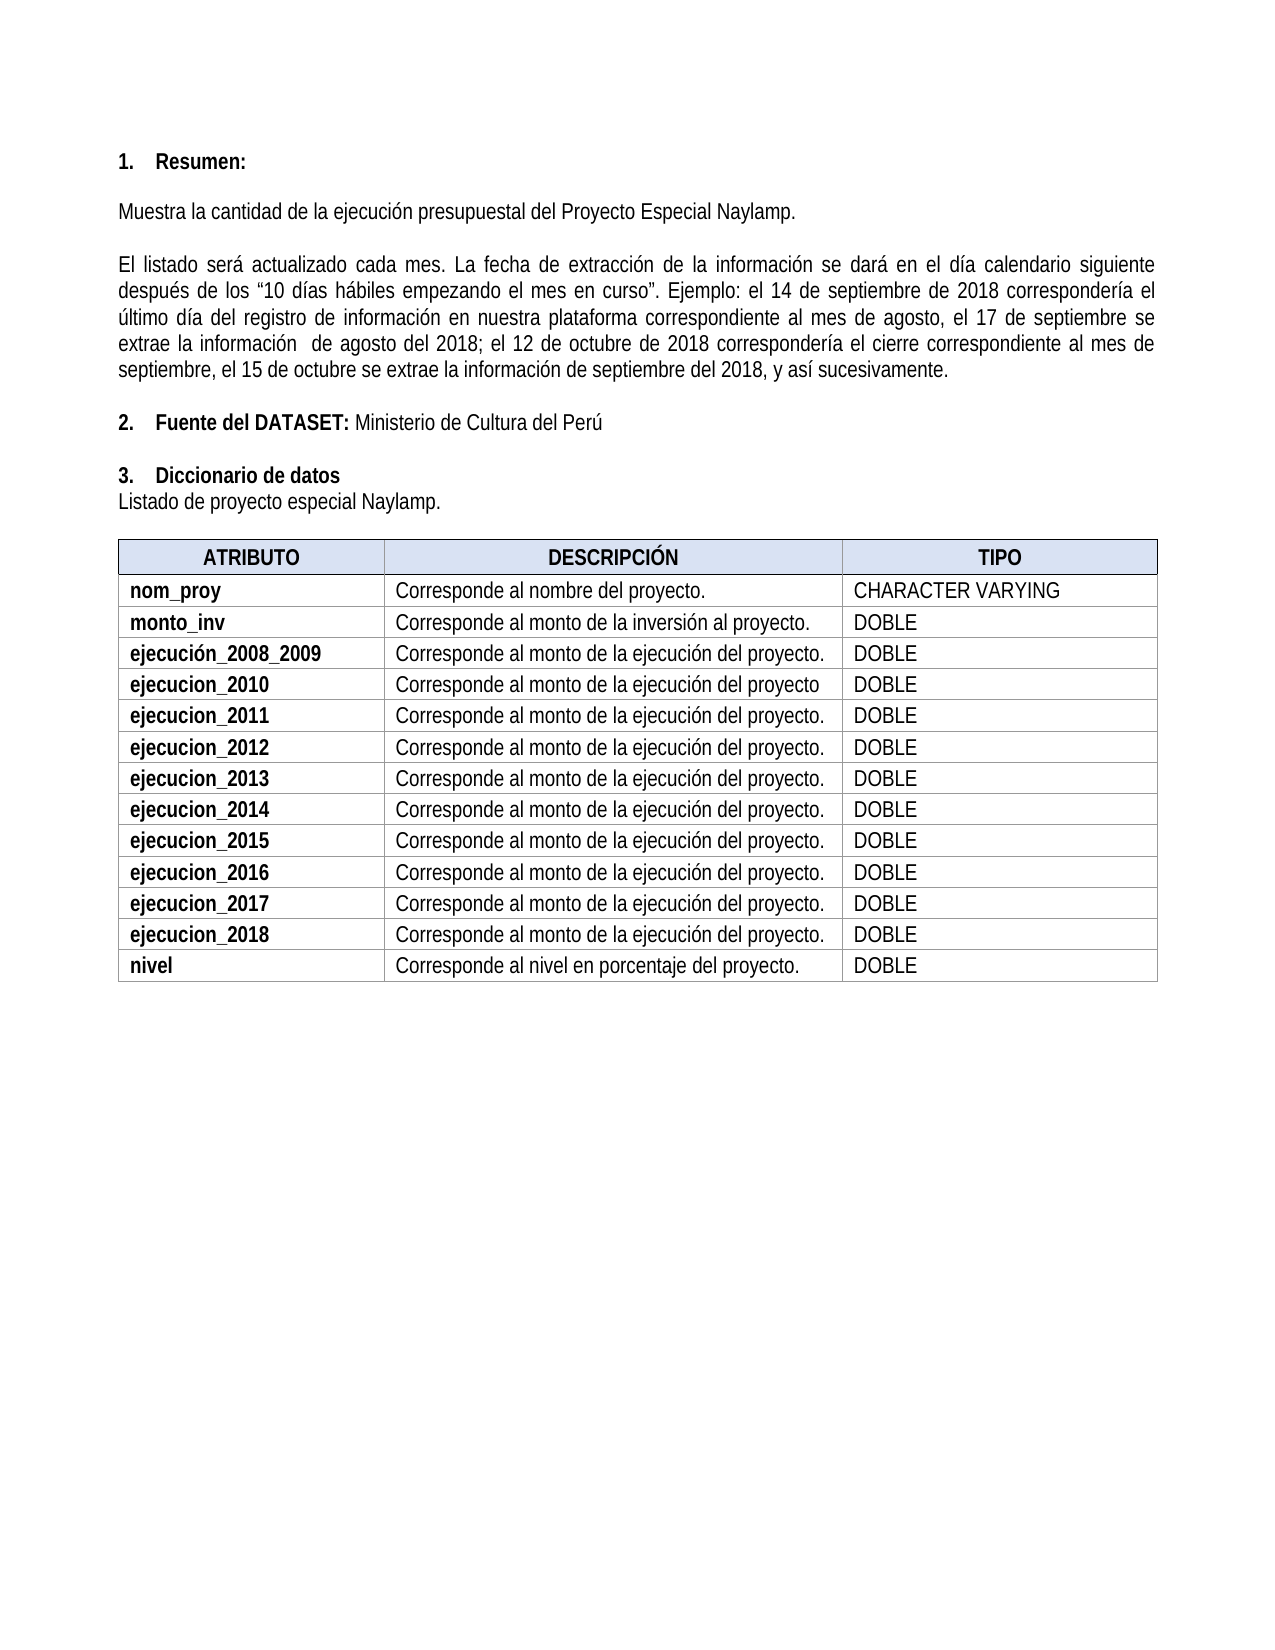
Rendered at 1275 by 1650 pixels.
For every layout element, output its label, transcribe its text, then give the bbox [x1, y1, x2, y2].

table_cell DOBLE [843, 919, 1157, 949]
list Resumen: [118, 148, 1157, 174]
table_cell ejecución_2008_2009 [119, 638, 384, 668]
list Diccionario de datos [118, 462, 1157, 488]
table_cell Corresponde al nivel en porcentaje del proyecto. [385, 950, 842, 981]
table_cell ejecucion_2015 [119, 825, 384, 856]
table_cell Corresponde al monto de la ejecución del proyecto [385, 669, 842, 699]
table_cell ejecucion_2016 [119, 857, 384, 887]
text El listado será actualizado cada mes. La fecha de extracción de la información se dará en el día calendario siguiente después de los “10 días hábiles empezando el mes en curso”. Ejemplo: el 14 de septiembre de 2018 correspondería el último día del registro de información en nuestra plataforma correspondiente al mes de agosto, el 17 de septiembre se extrae la información de agosto del 2018; el 12 de octubre de 2018 correspondería el cierre correspondiente al mes de septiembre, el 15 de octubre se extrae la información de septiembre del 2018, y así sucesivamente. [118, 251, 1157, 382]
table_cell DOBLE [843, 700, 1157, 731]
text Muestra la cantidad de la ejecución presupuestal del Proyecto Especial Naylamp. [118, 198, 1157, 224]
table_cell DOBLE [843, 732, 1157, 762]
table_cell Corresponde al monto de la ejecución del proyecto. [385, 794, 842, 824]
table_cell Corresponde al monto de la ejecución del proyecto. [385, 732, 842, 762]
table_cell ejecucion_2010 [119, 669, 384, 699]
table_cell DOBLE [843, 669, 1157, 699]
table_cell Corresponde al monto de la ejecución del proyecto. [385, 888, 842, 918]
table_cell Corresponde al monto de la ejecución del proyecto. [385, 638, 842, 668]
table_cell Corresponde al monto de la ejecución del proyecto. [385, 919, 842, 949]
table_cell DOBLE [843, 857, 1157, 887]
table_cell DOBLE [843, 607, 1157, 637]
table_cell Corresponde al monto de la ejecución del proyecto. [385, 763, 842, 793]
table_cell Corresponde al monto de la ejecución del proyecto. [385, 825, 842, 856]
table_cell Corresponde al monto de la inversión al proyecto. [385, 607, 842, 637]
table_cell ejecucion_2012 [119, 732, 384, 762]
table_cell Corresponde al monto de la ejecución del proyecto. [385, 700, 842, 731]
table_cell ejecucion_2017 [119, 888, 384, 918]
text Listado de proyecto especial Naylamp. [118, 488, 1157, 514]
table_header DESCRIPCIÓN [385, 540, 842, 574]
table_cell nom_proy [119, 575, 384, 606]
table_cell nivel [119, 950, 384, 981]
table_cell DOBLE [843, 950, 1157, 981]
table_cell DOBLE [843, 638, 1157, 668]
table_cell ejecucion_2011 [119, 700, 384, 731]
list Fuente del DATASET: Ministerio de Cultura del Perú [118, 409, 1157, 435]
table_cell Corresponde al nombre del proyecto. [385, 575, 842, 606]
table_cell CHARACTER VARYING [843, 575, 1157, 606]
table_cell DOBLE [843, 763, 1157, 793]
table_cell ejecucion_2013 [119, 763, 384, 793]
table_cell ejecucion_2018 [119, 919, 384, 949]
table_cell DOBLE [843, 794, 1157, 824]
table_cell monto_inv [119, 607, 384, 637]
table_header ATRIBUTO [119, 540, 384, 574]
table_cell ejecucion_2014 [119, 794, 384, 824]
table_cell DOBLE [843, 825, 1157, 856]
table_cell Corresponde al monto de la ejecución del proyecto. [385, 857, 842, 887]
table_cell DOBLE [843, 888, 1157, 918]
table_header TIPO [843, 540, 1157, 574]
